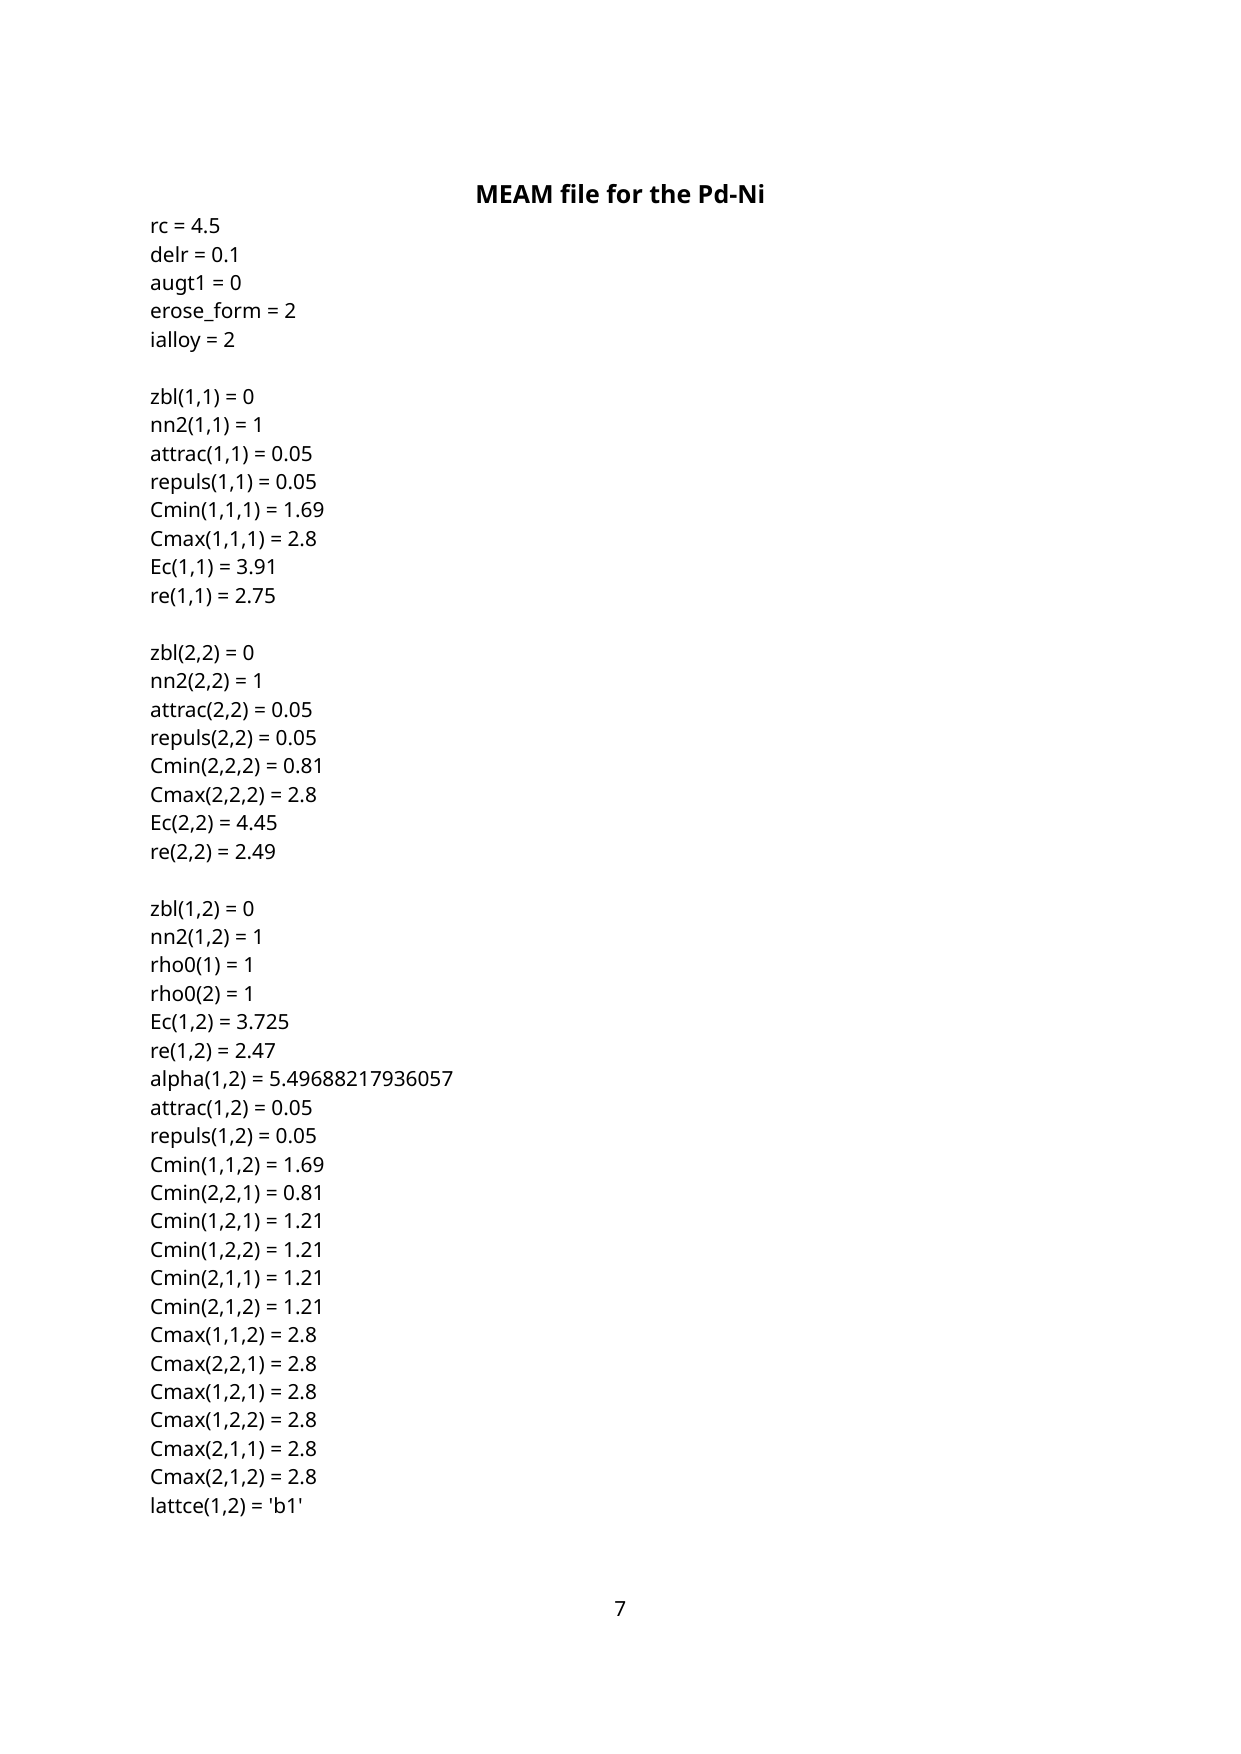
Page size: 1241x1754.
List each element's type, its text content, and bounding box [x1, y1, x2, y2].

text Ec(1,2) = 3.725 [150, 1007, 1090, 1036]
text Cmin(1,2,2) = 1.21 [150, 1235, 1090, 1263]
text zbl(1,1) = 0 [150, 382, 1090, 410]
text Cmin(2,2,2) = 0.81 [150, 752, 1090, 780]
text Cmax(1,1,1) = 2.8 [150, 524, 1090, 552]
text repuls(1,1) = 0.05 [150, 467, 1090, 496]
text Cmin(2,1,1) = 1.21 [150, 1263, 1090, 1292]
text Cmax(1,2,2) = 2.8 [150, 1406, 1090, 1434]
text delr = 0.1 [150, 240, 1090, 268]
text zbl(1,2) = 0 [150, 894, 1090, 922]
text ialloy = 2 [150, 325, 1090, 353]
text nn2(1,1) = 1 [150, 410, 1090, 439]
text repuls(1,2) = 0.05 [150, 1121, 1090, 1150]
text rho0(2) = 1 [150, 979, 1090, 1007]
text nn2(1,2) = 1 [150, 922, 1090, 951]
text augt1 = 0 [150, 268, 1090, 297]
text Cmax(2,1,2) = 2.8 [150, 1462, 1090, 1491]
text attrac(1,2) = 0.05 [150, 1093, 1090, 1121]
text attrac(2,2) = 0.05 [150, 695, 1090, 723]
text nn2(2,2) = 1 [150, 666, 1090, 695]
text Ec(1,1) = 3.91 [150, 552, 1090, 581]
text attrac(1,1) = 0.05 [150, 439, 1090, 467]
text Cmax(1,2,1) = 2.8 [150, 1377, 1090, 1406]
text alpha(1,2) = 5.49688217936057 [150, 1064, 1090, 1093]
text zbl(2,2) = 0 [150, 638, 1090, 666]
text Cmin(1,1,2) = 1.69 [150, 1150, 1090, 1178]
text erose_form = 2 [150, 297, 1090, 325]
text rho0(1) = 1 [150, 951, 1090, 979]
text re(1,1) = 2.75 [150, 581, 1090, 609]
text Cmin(2,2,1) = 0.81 [150, 1178, 1090, 1207]
text Cmax(2,2,2) = 2.8 [150, 780, 1090, 808]
text lattce(1,2) = 'b1' [150, 1491, 1090, 1519]
text Cmax(2,1,1) = 2.8 [150, 1434, 1090, 1462]
text Cmax(2,2,1) = 2.8 [150, 1349, 1090, 1377]
text re(2,2) = 2.49 [150, 837, 1090, 865]
text repuls(2,2) = 0.05 [150, 723, 1090, 752]
text Cmin(1,2,1) = 1.21 [150, 1207, 1090, 1235]
text Ec(2,2) = 4.45 [150, 808, 1090, 837]
text Cmin(1,1,1) = 1.69 [150, 496, 1090, 524]
text Cmin(2,1,2) = 1.21 [150, 1292, 1090, 1320]
text rc = 4.5 [150, 211, 1090, 240]
text MEAM file for the Pd-Ni [150, 177, 1090, 211]
text re(1,2) = 2.47 [150, 1036, 1090, 1064]
text Cmax(1,1,2) = 2.8 [150, 1320, 1090, 1349]
